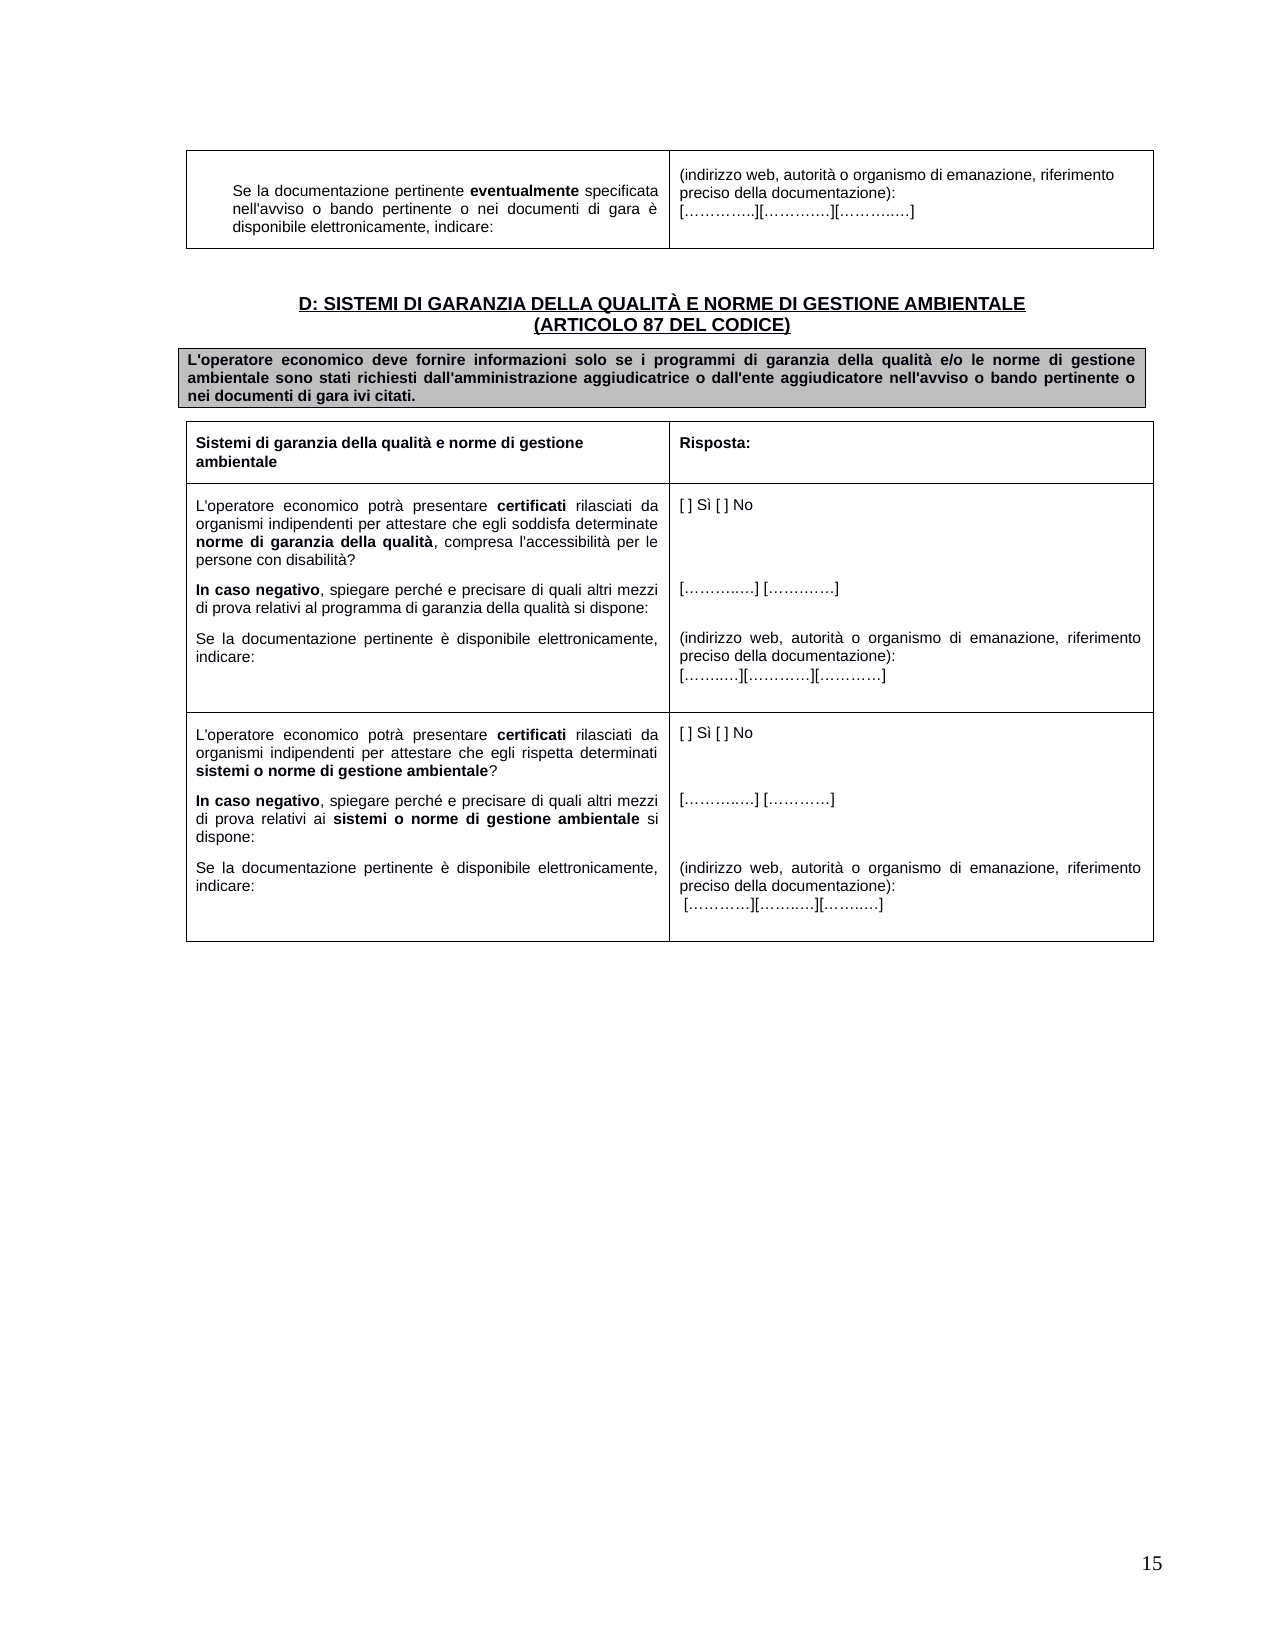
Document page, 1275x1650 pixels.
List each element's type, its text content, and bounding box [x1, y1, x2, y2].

table_cell [ ] Sì [ ] No [………..…] […….……] (indirizzo web, autorità o organismo di emanazione, riferimento preciso della documentazione): [……..…][…………][…………] [670, 484, 1153, 712]
table_cell [ ] Sì [ ] No [………..…] […………] (indirizzo web, autorità o organismo di emanazione, riferimento preciso della documentazione): […………][……..…][……..…] [670, 713, 1153, 941]
title D: SISTEMI di garanzia della qualità e norme di gestione ambientale [187, 292, 1137, 314]
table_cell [670, 151, 1153, 248]
table_cell L'operatore economico potrà presentare certificati rilasciati da organismi indipendenti per attestare che egli soddisfa determinate norme di garanzia della qualità, compresa l'accessibilità per le persone con disabilità? In caso negativo, spiegare perché e precisare di quali altri mezzi di prova relativi al programma di garanzia della qualità si dispone: Se la documentazione pertinente è disponibile elettronicamente, indicare: [187, 484, 669, 712]
table_header Risposta: [670, 422, 1153, 483]
table_header Sistemi di garanzia della qualità e norme di gestione ambientale [187, 422, 669, 483]
text L'operatore economico deve fornire informazioni solo se i programmi di garanzia della qualità e/o le norme di gestione ambientale sono stati richiesti dall'amministrazione aggiudicatrice o dall'ente aggiudicatore nell'avviso o bando pertinente o nei documenti di gara ivi citati. [179, 349, 1145, 407]
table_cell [187, 151, 669, 248]
title (Articolo 87 del Codice) [187, 314, 1137, 335]
table_cell L'operatore economico potrà presentare certificati rilasciati da organismi indipendenti per attestare che egli rispetta determinati sistemi o norme di gestione ambientale? In caso negativo, spiegare perché e precisare di quali altri mezzi di prova relativi ai sistemi o norme di gestione ambientale si dispone: Se la documentazione pertinente è disponibile elettronicamente, indicare: [187, 713, 669, 941]
